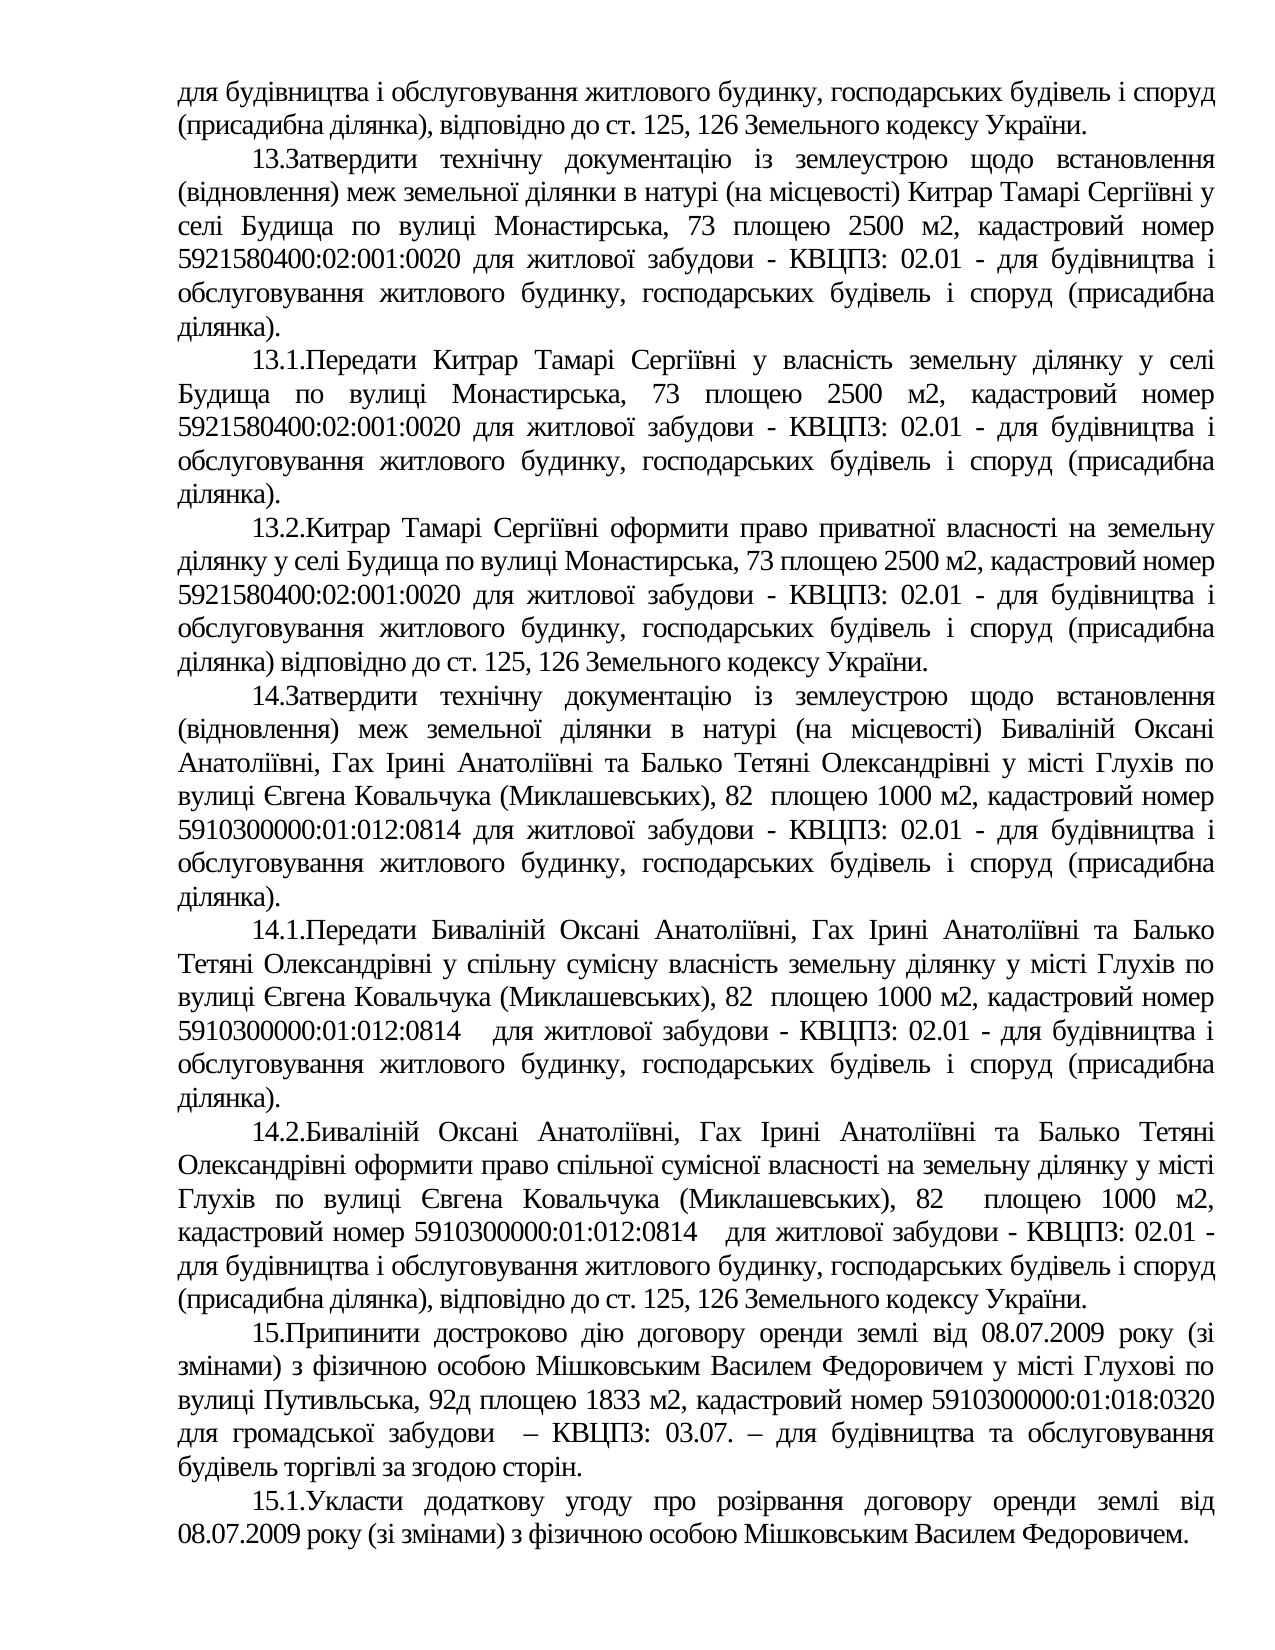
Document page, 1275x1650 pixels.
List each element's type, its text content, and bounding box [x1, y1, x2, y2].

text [177, 74, 1216, 141]
text 14.Затвердити технічну документацію із землеустрою щодо встановлення (відновлення) меж земельної ділянки в натурі (на місцевості) Биваліній Оксані Анатоліївні, Гах Ірині Анатоліївні та Балько Тетяні Олександрівні у місті Глухів по вулиці Євгена Ковальчука (Миклашевських), 82 площею 1000 м2, кадастровий номер 5910300000:01:012:0814 для житлової забудови - КВЦПЗ: 02.01 - для будівництва і обслуговування житлового будинку, господарських будівель і споруд (присадибна ділянка). [177, 678, 1216, 912]
text 15.1.Укласти додаткову угоду про розірвання договору оренди землі від 08.07.2009 року (зі змінами) з фізичною особою Мішковським Василем Федоровичем. [177, 1483, 1216, 1550]
text 14.1.Передати Биваліній Оксані Анатоліївні, Гах Ірині Анатоліївні та Балько Тетяні Олександрівні у спільну сумісну власність земельну ділянку у місті Глухів по вулиці Євгена Ковальчука (Миклашевських), 82 площею 1000 м2, кадастровий номер 5910300000:01:012:0814 для житлової забудови - КВЦПЗ: 02.01 - для будівництва і обслуговування житлового будинку, господарських будівель і споруд (присадибна ділянка). [177, 912, 1216, 1114]
text 15.Припинити достроково дію договору оренди землі від 08.07.2009 року (зі змінами) з фізичною особою Мішковським Василем Федоровичем у місті Глухові по вулиці Путивльська, 92д площею 1833 м2, кадастровий номер 5910300000:01:018:0320 для громадської забудови – КВЦПЗ: 03.07. – для будівництва та обслуговування будівель торгівлі за згодою сторін. [177, 1315, 1216, 1483]
text 13.1.Передати Китрар Тамарі Сергіївні у власність земельну ділянку у селі Будища по вулиці Монастирська, 73 площею 2500 м2, кадастровий номер 5921580400:02:001:0020 для житлової забудови - КВЦПЗ: 02.01 - для будівництва і обслуговування житлового будинку, господарських будівель і споруд (присадибна ділянка). [177, 342, 1216, 510]
text 13.Затвердити технічну документацію із землеустрою щодо встановлення (відновлення) меж земельної ділянки в натурі (на місцевості) Китрар Тамарі Сергіївні у селі Будища по вулиці Монастирська, 73 площею 2500 м2, кадастровий номер 5921580400:02:001:0020 для житлової забудови - КВЦПЗ: 02.01 - для будівництва і обслуговування житлового будинку, господарських будівель і споруд (присадибна ділянка). [177, 141, 1216, 342]
text 14.2.Биваліній Оксані Анатоліївні, Гах Ірині Анатоліївні та Балько Тетяні Олександрівні оформити право спільної сумісної власності на земельну ділянку у місті Глухів по вулиці Євгена Ковальчука (Миклашевських), 82 площею 1000 м2, кадастровий номер 5910300000:01:012:0814 для житлової забудови - КВЦПЗ: 02.01 - для будівництва і обслуговування житлового будинку, господарських будівель і споруд (присадибна ділянка), відповідно до ст. 125, 126 Земельного кодексу України. [177, 1114, 1216, 1315]
text 13.2.Китрар Тамарі Сергіївні оформити право приватної власності на земельну ділянку у селі Будища по вулиці Монастирська, 73 площею 2500 м2, кадастровий номер 5921580400:02:001:0020 для житлової забудови - КВЦПЗ: 02.01 - для будівництва і обслуговування житлового будинку, господарських будівель і споруд (присадибна ділянка) відповідно до ст. 125, 126 Земельного кодексу України. [177, 510, 1216, 678]
